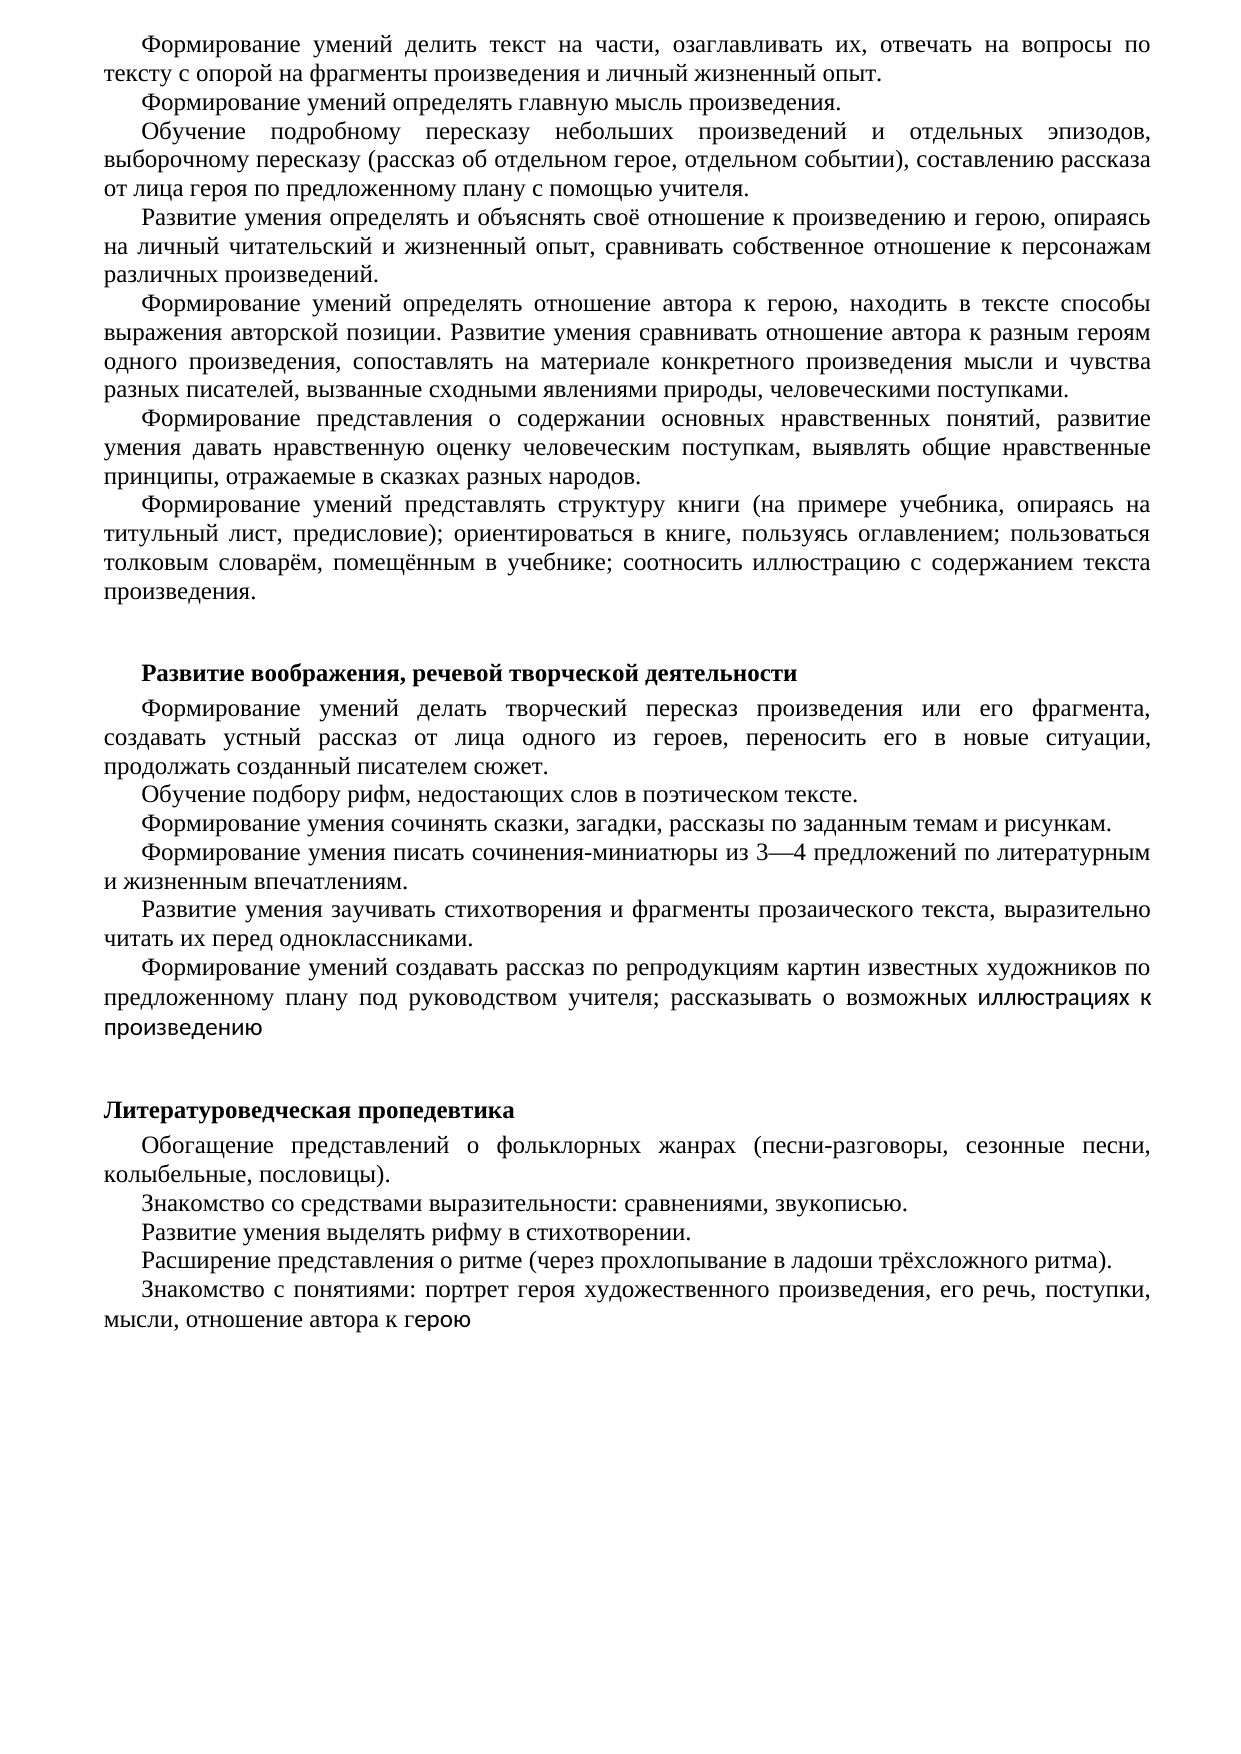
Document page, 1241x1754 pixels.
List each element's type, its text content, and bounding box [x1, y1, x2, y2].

text Формирование умения писать сочинения-миниатюры из 3—4 предложений по литературным и жизненным впечатлениям. [103, 837, 1152, 894]
text Обучение подробному пересказу небольших произведений и отдельных эпизодов, выборочному пересказу (рассказ об отдельном герое, отдельном событии), составлению рассказа от лица героя по предложенному плану с помощью учителя. [103, 116, 1152, 202]
text Развитие умения заучивать стихотворения и фрагменты прозаического текста, выразительно читать их перед одноклассниками. [103, 894, 1152, 952]
text Обучение подбору рифм, недостающих слов в поэтическом тексте. [103, 779, 1152, 808]
text Формирование умений делить текст на части, озаглавливать их, отвечать на вопросы по тексту с опорой на фрагменты произведения и личный жизненный опыт. [103, 29, 1152, 87]
text Формирование умений создавать рассказ по репродукциям картин известных художников по предложенному плану под руководством учителя; рассказывать о возможных иллюстрациях к произведению [103, 952, 1152, 1042]
text Обогащение представлений о фольклорных жанрах (песни-разговоры, сезонные песни, колыбельные, пословицы). [103, 1131, 1152, 1188]
text Развитие умения выделять рифму в стихотворении. [103, 1217, 1152, 1246]
text Формирование умений определять главную мысль произведения. [103, 87, 1152, 116]
text Развитие воображения, речевой творческой деятельности [103, 658, 1152, 687]
text Знакомство со средствами выразительности: сравнениями, звукописью. [103, 1188, 1152, 1217]
text Формирование умений делать творческий пересказ произведения или его фрагмента, создавать устный рассказ от лица одного из героев, переносить его в новые ситуации, продолжать созданный писателем сюжет. [103, 693, 1152, 779]
text Формирование представления о содержании основных нравственных понятий, развитие умения давать нравственную оценку человеческим поступкам, выявлять общие нравственные принципы, отражаемые в сказках разных народов. [103, 403, 1152, 489]
text Расширение представления о ритме (через прохлопывание в ладоши трёхсложного ритма). [103, 1246, 1152, 1274]
text Формирование умения сочинять сказки, загадки, рассказы по заданным темам и рисункам. [103, 808, 1152, 837]
text Знакомство с понятиями: портрет героя художественного произведения, его речь, поступки, мысли, отношение автора к герою [103, 1274, 1152, 1334]
text Формирование умений представлять структуру книги (на примере учебника, опираясь на титульный лист, предисловие); ориентироваться в книге, пользуясь оглавлением; пользоваться толковым словарём, помещённым в учебнике; соотносить иллюстрацию с содержанием текста произведения. [103, 489, 1152, 604]
text Литературоведческая пропедевтика [103, 1096, 1152, 1124]
text Формирование умений определять отношение автора к герою, находить в тексте способы выражения авторской позиции. Развитие умения сравнивать отношение автора к разным героям одного произведения, сопоставлять на материале конкретного произведения мысли и чувства разных писателей, вызванные сходными явлениями природы, человеческими поступками. [103, 288, 1152, 403]
text Развитие умения определять и объяснять своё отношение к произведению и герою, опираясь на личный читательский и жизненный опыт, сравнивать собственное отношение к персонажам различных произведений. [103, 202, 1152, 288]
